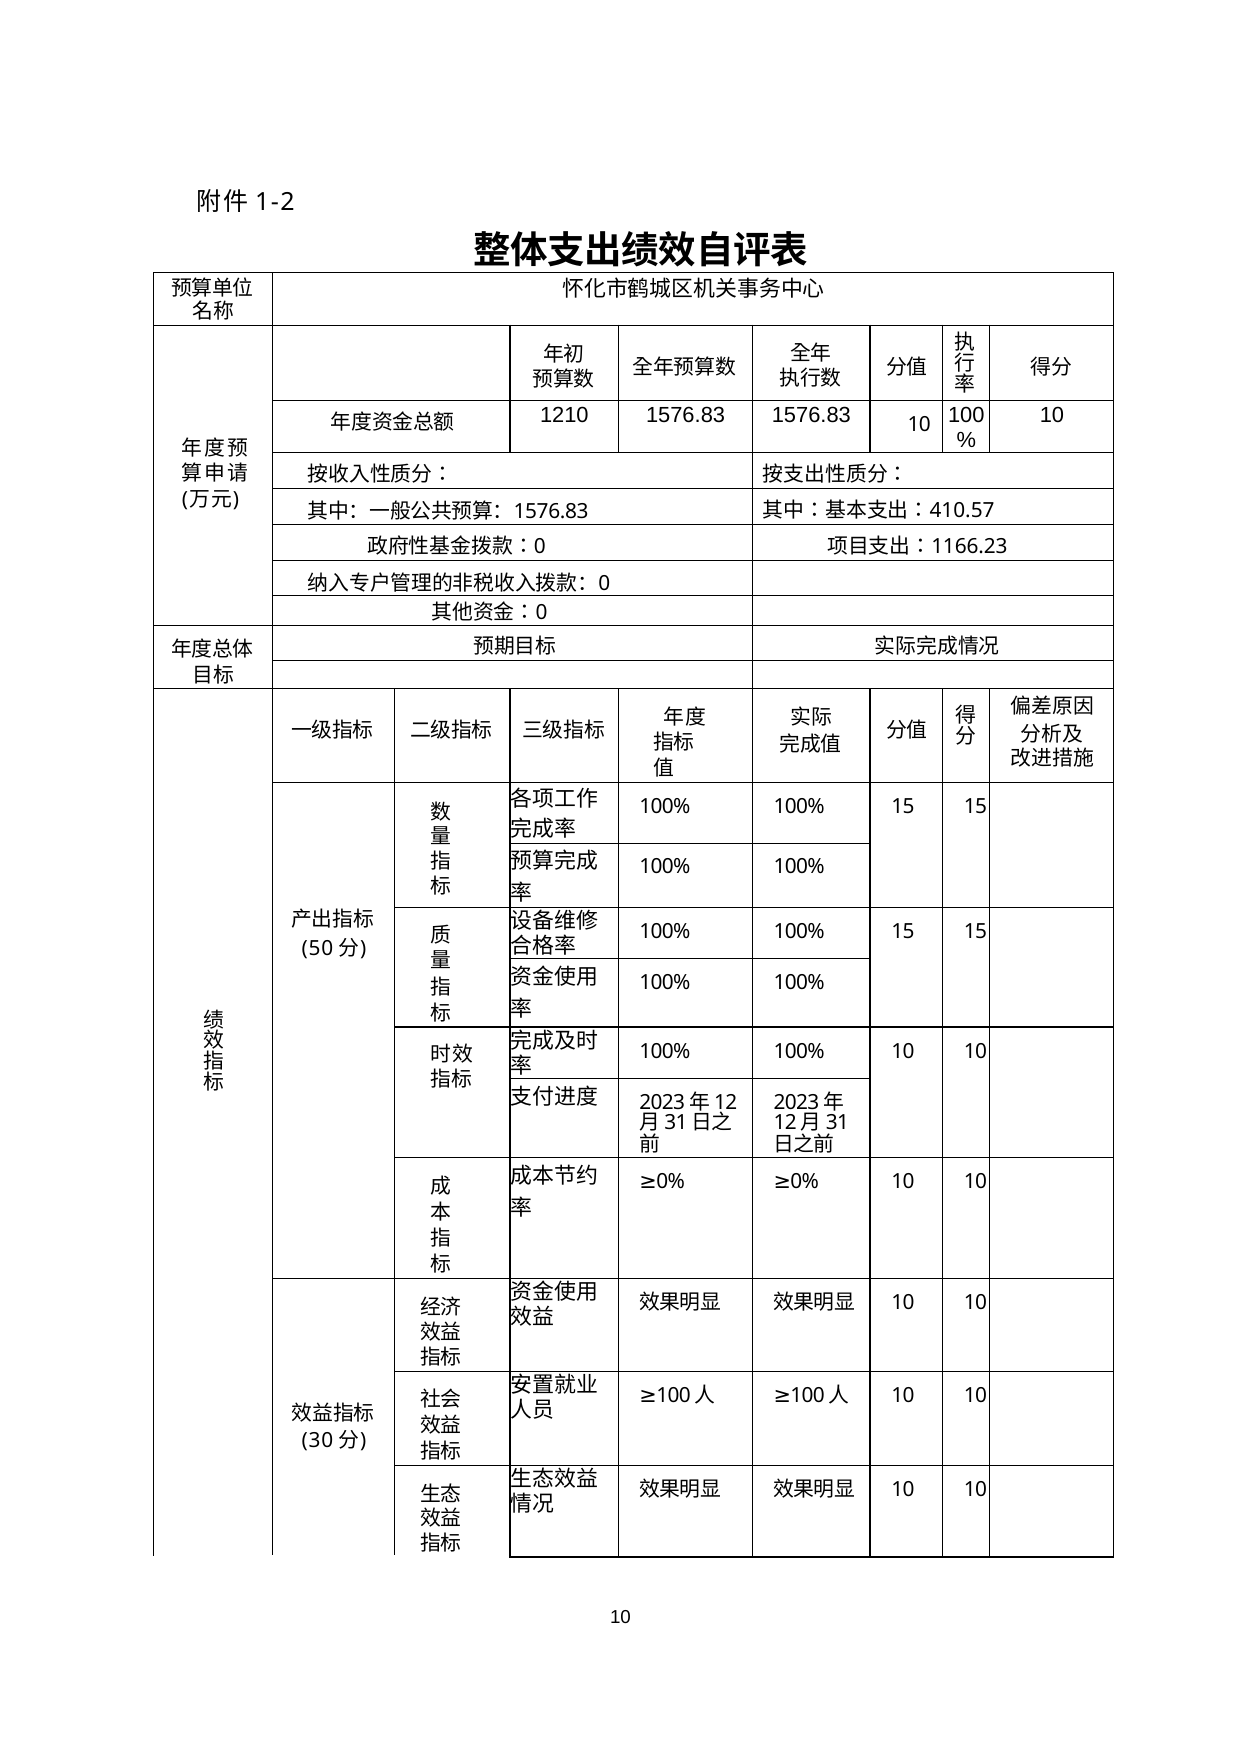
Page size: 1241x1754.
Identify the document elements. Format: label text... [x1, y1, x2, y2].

table_cell 一级指标 [273, 689, 394, 782]
table_cell 效果明显 [619, 1466, 752, 1556]
table_cell 预期目标 [273, 626, 752, 660]
table_cell 政府性基金拨款：0 [273, 525, 752, 559]
table_cell ≥0% [753, 1158, 869, 1278]
table_header 预算单位名称 [154, 273, 272, 324]
table_cell 100% [619, 959, 752, 1026]
table_cell 安置就业人员 [511, 1372, 618, 1465]
table_cell [753, 661, 1113, 688]
table_cell 年度总体目标 [154, 626, 272, 688]
table_cell 效果明显 [753, 1279, 869, 1371]
table_cell 社会效益指标 [395, 1372, 509, 1465]
table_cell 15 [871, 783, 942, 907]
table_cell 效益指标 (30分) [273, 1279, 394, 1556]
table_cell 15 [943, 783, 989, 907]
table_cell 偏差原因分析及 改进措施 [990, 689, 1113, 782]
table_cell 按支出性质分： [753, 453, 1113, 488]
table_header 怀化市鹤城区机关事务中心 [273, 273, 1113, 324]
table_cell 纳入专户管理的非税收入拨款：0 [273, 561, 752, 595]
table_cell 10 [871, 1028, 942, 1157]
table_cell [990, 1158, 1113, 1278]
table_cell 10 [871, 1466, 942, 1556]
table_cell 2023年12月31日之前 [753, 1079, 869, 1157]
table_cell 10 [990, 401, 1113, 452]
table_cell [990, 1372, 1113, 1465]
table_cell 得分 [990, 326, 1113, 400]
table_cell 分值 [871, 689, 942, 782]
table_cell 100% [753, 844, 869, 907]
table_cell 1210 [511, 401, 618, 452]
table_cell 三级指标 [511, 689, 618, 782]
table_cell 100% [753, 959, 869, 1026]
table_cell [753, 561, 1113, 595]
table_cell 其他资金：0 [273, 596, 752, 624]
table_cell 按收入性质分： [273, 453, 752, 488]
table_cell 全年预算数 [619, 326, 752, 400]
table_cell [990, 783, 1113, 907]
table_cell 实际完成值 [753, 689, 869, 782]
table_cell 时效指标 [395, 1028, 509, 1157]
table_cell 得分 [943, 689, 989, 782]
table_cell 100% [943, 401, 989, 452]
table_cell 成本节约率 [511, 1158, 618, 1278]
table_cell 项目支出：1166.23 [753, 525, 1113, 559]
table_cell 年度指标值 [619, 689, 752, 782]
text 附件1-2 [197, 183, 1087, 217]
table_cell 100% [619, 1028, 752, 1078]
table_cell ≥100人 [753, 1372, 869, 1465]
table_cell 执行率 [943, 326, 989, 400]
table_cell 效果明显 [619, 1279, 752, 1371]
table_cell 其中：一般公共预算：1576.83 [273, 489, 752, 524]
table_cell 年度预算申请(万元) [154, 326, 272, 624]
table_cell 100% [619, 783, 752, 842]
table_cell 完成及时率 [511, 1028, 618, 1078]
table_cell [990, 1279, 1113, 1371]
table_cell 10 [871, 1279, 942, 1371]
table_cell 10 [943, 1466, 989, 1556]
table_cell 2023年12月31日之前 [619, 1079, 752, 1157]
text 整体支出绩效自评表 [473, 227, 1087, 272]
table_cell 10 [943, 1279, 989, 1371]
table_cell 15 [871, 908, 942, 1026]
table_cell 生态效益情况 [511, 1466, 618, 1556]
table_cell 1576.83 [619, 401, 752, 452]
table_cell 实际完成情况 [753, 626, 1113, 660]
table_cell 效果明显 [753, 1466, 869, 1556]
table_cell 产出指标 (50分) [273, 783, 394, 1278]
table_cell 各项工作完成率 [511, 783, 618, 842]
table_cell 10 [871, 401, 942, 452]
table_cell 100% [753, 1028, 869, 1078]
table_cell 10 [871, 1372, 942, 1465]
table_cell 其中：基本支出：410.57 [753, 489, 1113, 524]
table_cell 二级指标 [395, 689, 509, 782]
table_cell 数量指标 [395, 783, 509, 907]
table_cell 15 [943, 908, 989, 1026]
table_cell 分值 [871, 326, 942, 400]
table_cell 支付进度 [511, 1079, 618, 1157]
table_cell 100% [619, 844, 752, 907]
table_cell 全年执行数 [753, 326, 869, 400]
table_cell 资金使用效益 [511, 1279, 618, 1371]
table_cell 年初预算数 [511, 326, 618, 400]
table_cell 绩效指标 [154, 689, 273, 1556]
table_cell 资金使用率 [511, 959, 618, 1026]
table_cell [990, 1028, 1113, 1157]
table_cell 10 [871, 1158, 942, 1278]
table_cell 年度资金总额 [273, 401, 509, 452]
table_cell 10 [943, 1158, 989, 1278]
table_cell 质量指标 [395, 908, 509, 1026]
table_cell 100% [753, 908, 869, 958]
table_cell [990, 908, 1113, 1026]
table_cell 10 [943, 1372, 989, 1465]
table_cell 经济效益指标 [395, 1279, 509, 1371]
table_cell 100% [753, 783, 869, 842]
table_cell 生态效益指标 [395, 1466, 509, 1556]
table_cell 设备维修合格率 [511, 908, 618, 958]
table_cell 10 [943, 1028, 989, 1157]
table_cell ≥0% [619, 1158, 752, 1278]
table_cell 1576.83 [753, 401, 869, 452]
table_cell 100% [619, 908, 752, 958]
table_cell [990, 1466, 1113, 1556]
table_cell 预算完成率 [511, 844, 618, 907]
table_cell [753, 596, 1113, 624]
table_cell [273, 661, 752, 688]
table_cell ≥100人 [619, 1372, 752, 1465]
table_cell 成本指标 [395, 1158, 509, 1278]
table_cell [273, 326, 509, 400]
